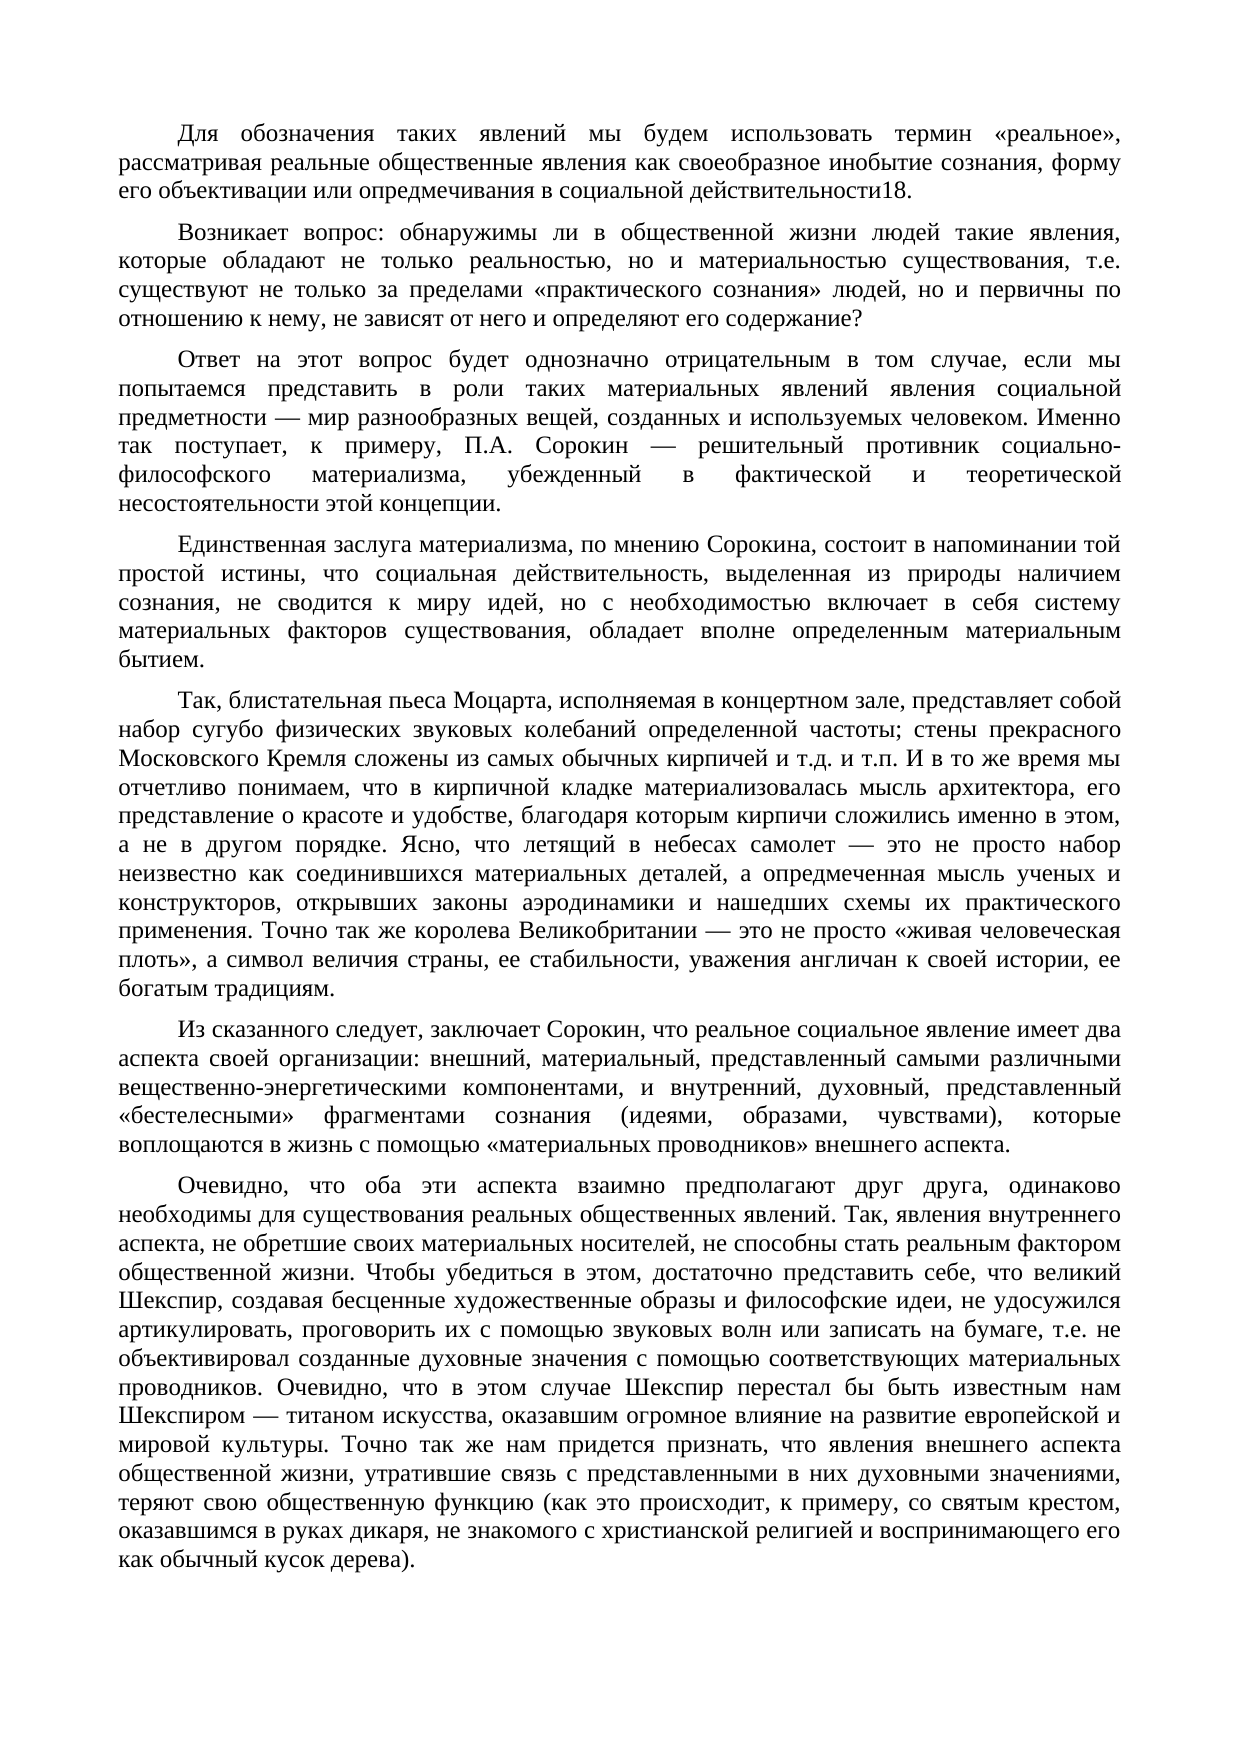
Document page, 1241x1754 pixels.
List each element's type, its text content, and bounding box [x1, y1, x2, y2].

text Так, блистательная пьеса Моцарта, исполняемая в концертном зале, представляет собой набор сугубо физических звуковых колебаний определенной частоты; стены прекрасного Московского Кремля сложены из самых обычных кирпичей и т.д. и т.п. И в то же время мы отчетливо понимаем, что в кирпичной кладке материализовалась мысль архитектора, его представление о красоте и удобстве, благодаря которым кирпичи сложились именно в этом, а не в другом порядке. Ясно, что летящий в небесах самолет — это не просто набор неизвестно как соединившихся материальных деталей, а опредмеченная мысль ученых и конструкторов, открывших законы аэродинамики и нашедших схемы их практического применения. Точно так же королева Великобритании — это не просто «живая человеческая плоть», а символ величия страны, ее стабильности, уважения англичан к своей истории, ее богатым традициям. [118, 686, 1122, 1002]
text Единственная заслуга материализма, по мнению Сорокина, состоит в напоминании той простой истины, что социальная действительность, выделенная из природы наличием сознания, не сводится к миру идей, но с необходимостью включает в себя систему материальных факторов существования, обладает вполне определенным материальным бытием. [118, 529, 1122, 673]
text Ответ на этот вопрос будет однозначно отрицательным в том случае, если мы попытаемся представить в роли таких материальных явлений явления социальной предметности — мир разнообразных вещей, созданных и используемых человеком. Именно так поступает, к примеру, П.А. Сорокин — решительный противник социально-философского материализма, убежденный в фактической и теоретической несостоятельности этой концепции. [118, 344, 1122, 517]
text Из сказанного следует, заключает Сорокин, что реальное социальное явление имеет два аспекта своей организации: внешний, материальный, представленный самыми различными вещественно-энергетическими компонентами, и внутренний, духовный, представленный «бестелесными» фрагментами сознания (идеями, образами, чувствами), которые воплощаются в жизнь с помощью «материальных проводников» внешнего аспекта. [118, 1014, 1122, 1158]
text Для обозначения таких явлений мы будем использовать термин «реальное», рассматривая реальные общественные явления как своеобразное инобытие сознания, форму его объективации или опредмечивания в социальной действительности18. [118, 118, 1122, 204]
text Возникает вопрос: обнаружимы ли в общественной жизни людей такие явления, которые обладают не только реальностью, но и материальностью существования, т.е. существуют не только за пределами «практического сознания» людей, но и первичны по отношению к нему, не зависят от него и определяют его содержание? [118, 217, 1122, 332]
text Очевидно, что оба эти аспекта взаимно предполагают друг друга, одинаково необходимы для существования реальных общественных явлений. Так, явления внутреннего аспекта, не обретшие своих материальных носителей, не способны стать реальным фактором общественной жизни. Чтобы убедиться в этом, достаточно представить себе, что великий Шекспир, создавая бесценные художественные образы и философские идеи, не удосужился артикулировать, проговорить их с помощью звуковых волн или записать на бумаге, т.е. не объективировал созданные духовные значения с помощью соответствующих материальных проводников. Очевидно, что в этом случае Шекспир перестал бы быть известным нам Шекспиром — титаном искусства, оказавшим огромное влияние на развитие европейской и мировой культуры. Точно так же нам придется признать, что явления внешнего аспекта общественной жизни, утратившие связь с представленными в них духовными значениями, теряют свою общественную функцию (как это происходит, к примеру, со святым крестом, оказавшимся в руках дикаря, не знакомого с христианской религией и воспринимающего его как обычный кусок дерева). [118, 1171, 1122, 1573]
